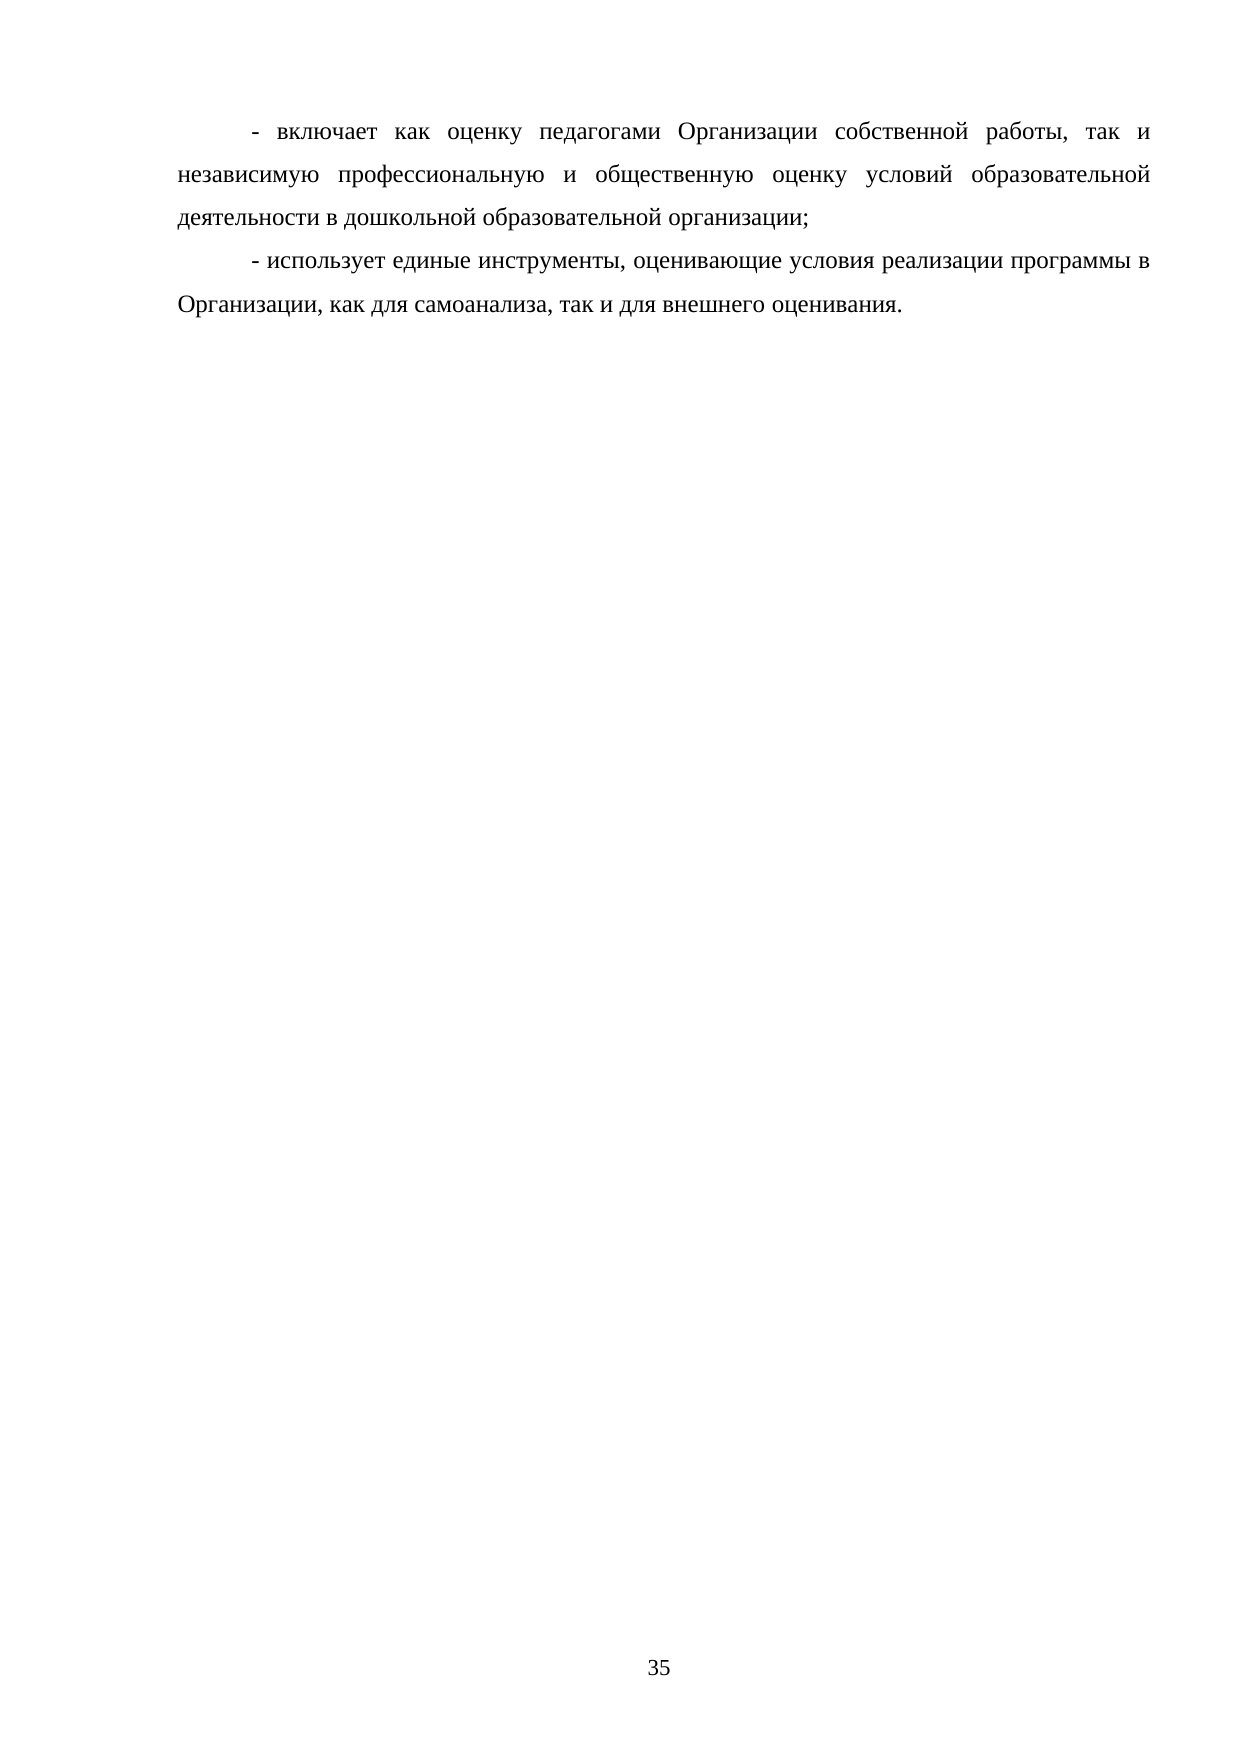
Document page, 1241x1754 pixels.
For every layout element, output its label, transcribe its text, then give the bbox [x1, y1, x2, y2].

list включает как оценку педагогами Организации собственной работы, так и независимую профессиональную и общественную оценку условий образовательной деятельности в дошкольной образовательной организации; [177, 116, 1151, 231]
list использует единые инструменты, оценивающие условия реализации программы в Организации, как для самоанализа, так и для внешнего оценивания. [177, 246, 1151, 317]
